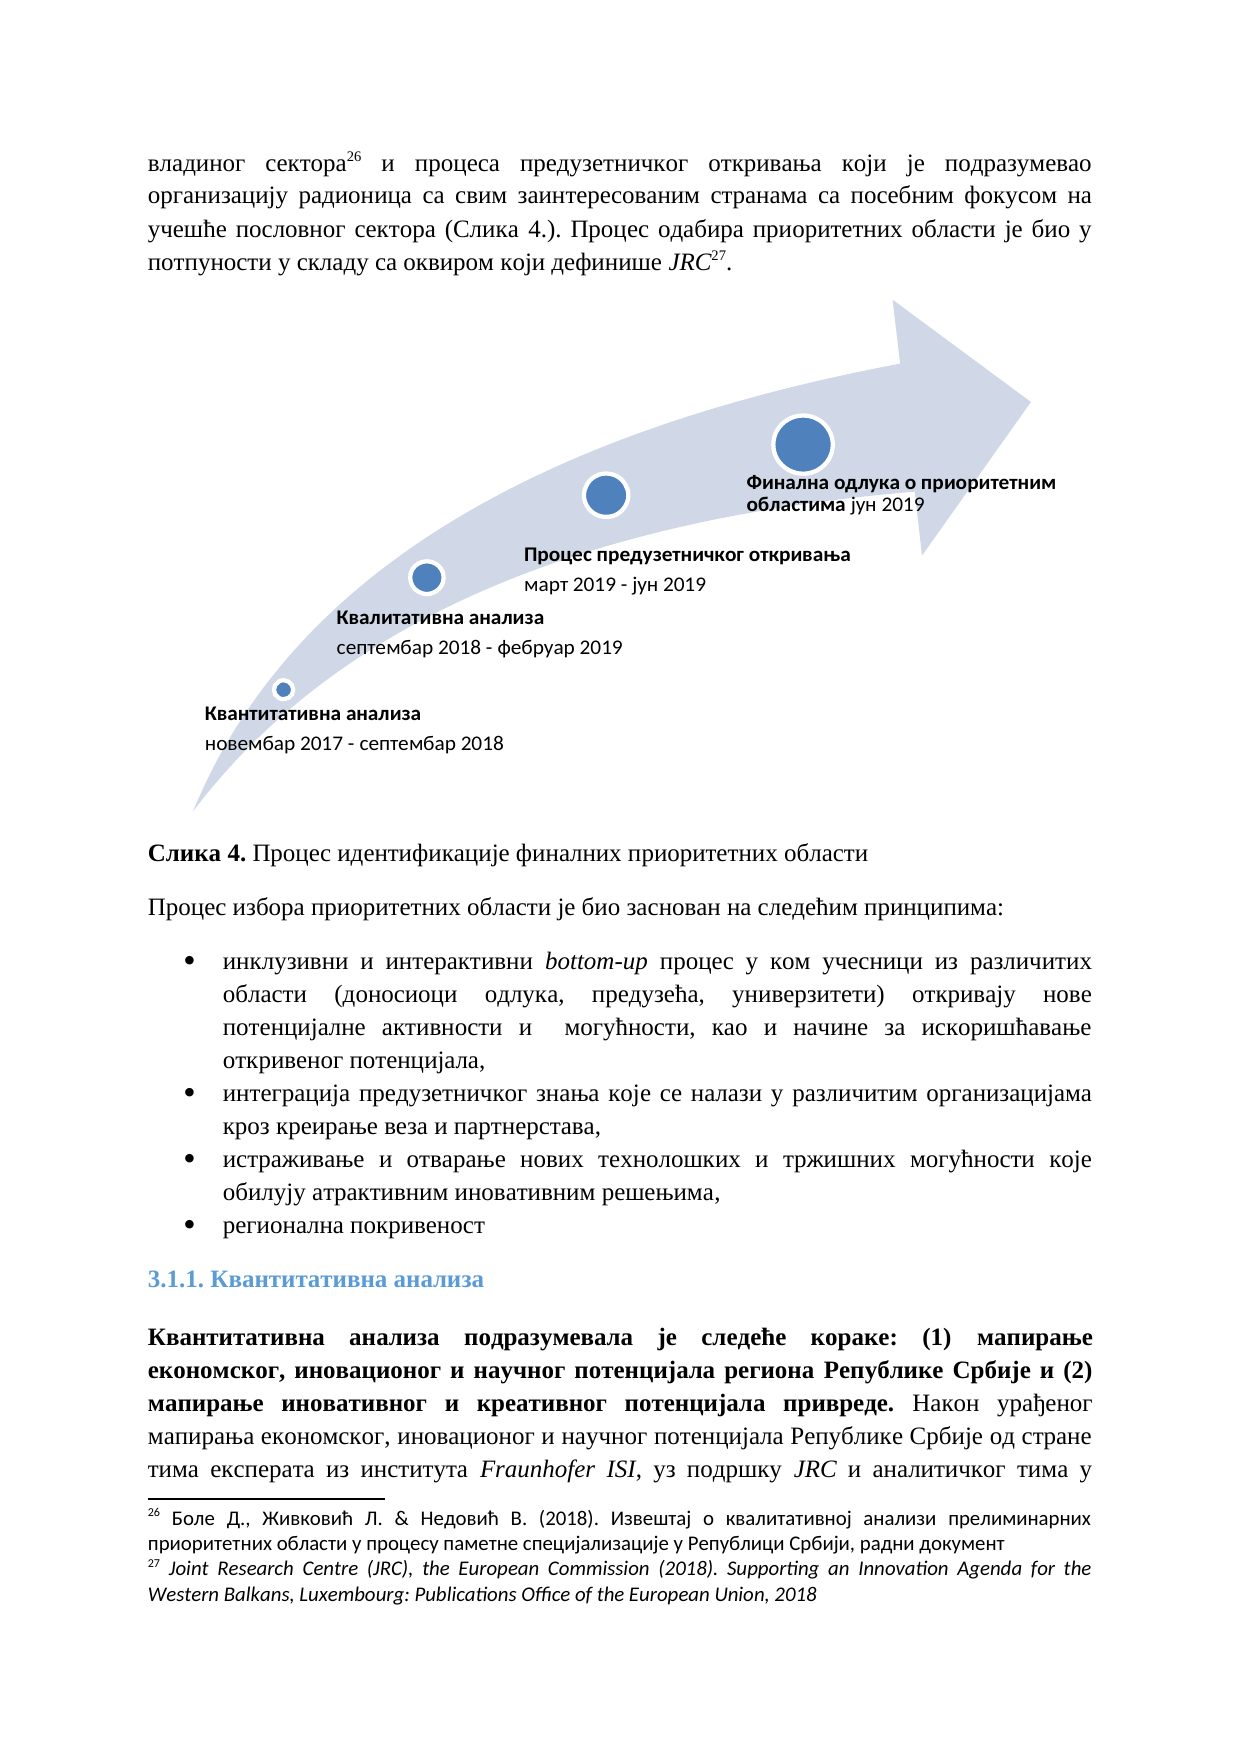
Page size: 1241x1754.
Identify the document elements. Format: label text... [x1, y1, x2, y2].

text Процес избора приоритетних области је био заснован на следећим принципима: [148, 892, 1093, 921]
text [148, 1322, 1093, 1483]
list инклузивни и интерактивни bottom-up процес у ком учесници из различитих области (доносиоци одлука, предузећа, универзитети) откривају нове потенцијалне активности и могућности, као и начине за искоришћавање откривеног потенцијала, [185, 946, 1093, 1074]
list истраживање и отварање нових технолошких и тржишних могућности које обилују атрактивним иновативним решењима, [185, 1144, 1093, 1206]
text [148, 148, 1093, 275]
list интеграција предузетничког знања које се налази у различитим организацијама кроз креирање веза и партнерстава, [185, 1078, 1093, 1140]
list регионална покривеност [185, 1210, 1093, 1239]
text Слика 4. Процес идентификације финалних приоритетних области [148, 838, 1093, 867]
subtitle 3.1.1. Квантитативна анализа [148, 1264, 1093, 1293]
